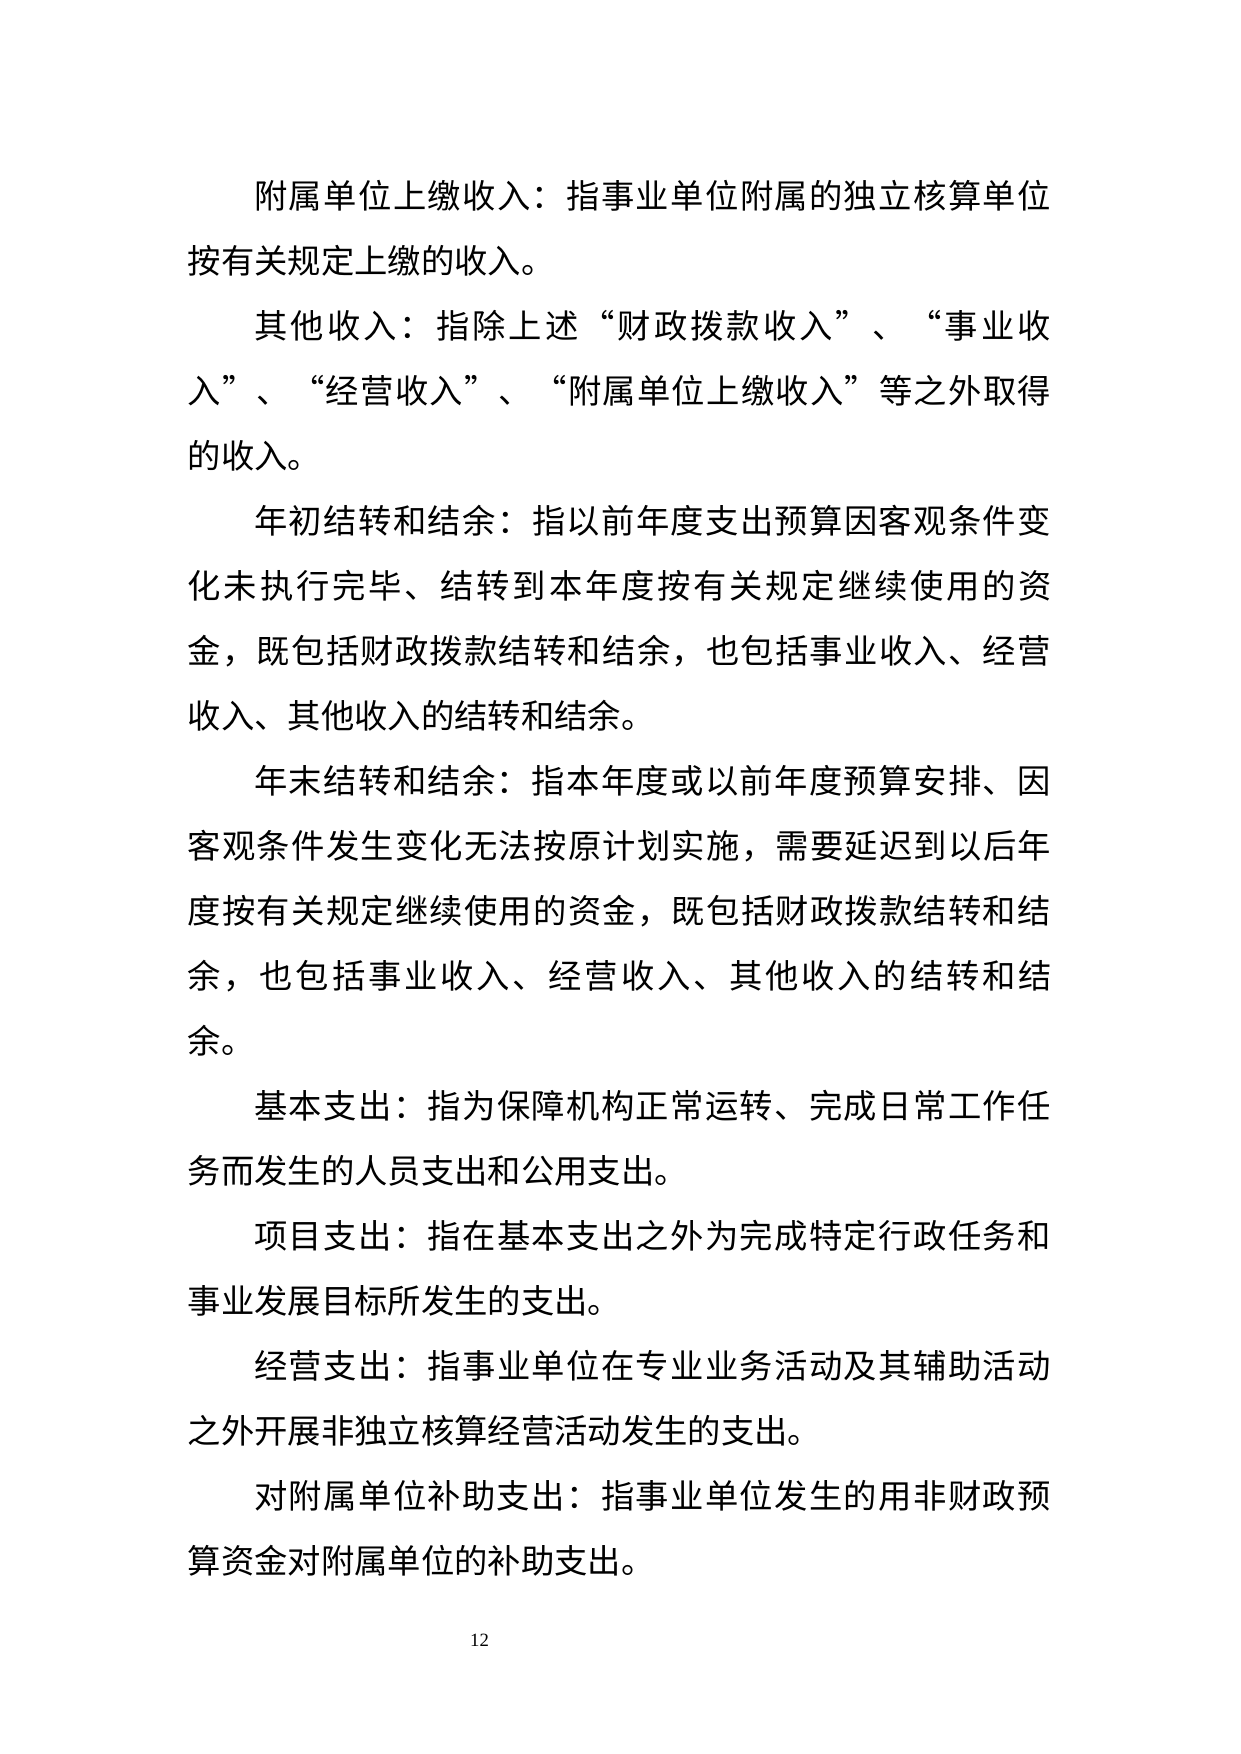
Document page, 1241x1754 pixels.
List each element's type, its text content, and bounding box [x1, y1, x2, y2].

text 基本支出：指为保障机构正常运转、完成日常工作任务而发生的人员支出和公用支出。 [187, 1072, 1053, 1202]
text 年初结转和结余：指以前年度支出预算因客观条件变化未执行完毕、结转到本年度按有关规定继续使用的资金，既包括财政拨款结转和结余，也包括事业收入、经营收入、其他收入的结转和结余。 [187, 487, 1053, 747]
text 经营支出：指事业单位在专业业务活动及其辅助活动之外开展非独立核算经营活动发生的支出。 [187, 1332, 1053, 1462]
text 项目支出：指在基本支出之外为完成特定行政任务和事业发展目标所发生的支出。 [187, 1202, 1053, 1332]
text 年末结转和结余：指本年度或以前年度预算安排、因客观条件发生变化无法按原计划实施，需要延迟到以后年度按有关规定继续使用的资金，既包括财政拨款结转和结余，也包括事业收入、经营收入、其他收入的结转和结余。 [187, 747, 1053, 1072]
text 其他收入：指除上述“财政拨款收入”、“事业收入”、“经营收入”、“附属单位上缴收入”等之外取得的收入。 [187, 292, 1053, 487]
text 对附属单位补助支出：指事业单位发生的用非财政预算资金对附属单位的补助支出。 [187, 1462, 1053, 1592]
text 附属单位上缴收入：指事业单位附属的独立核算单位按有关规定上缴的收入。 [187, 162, 1053, 292]
